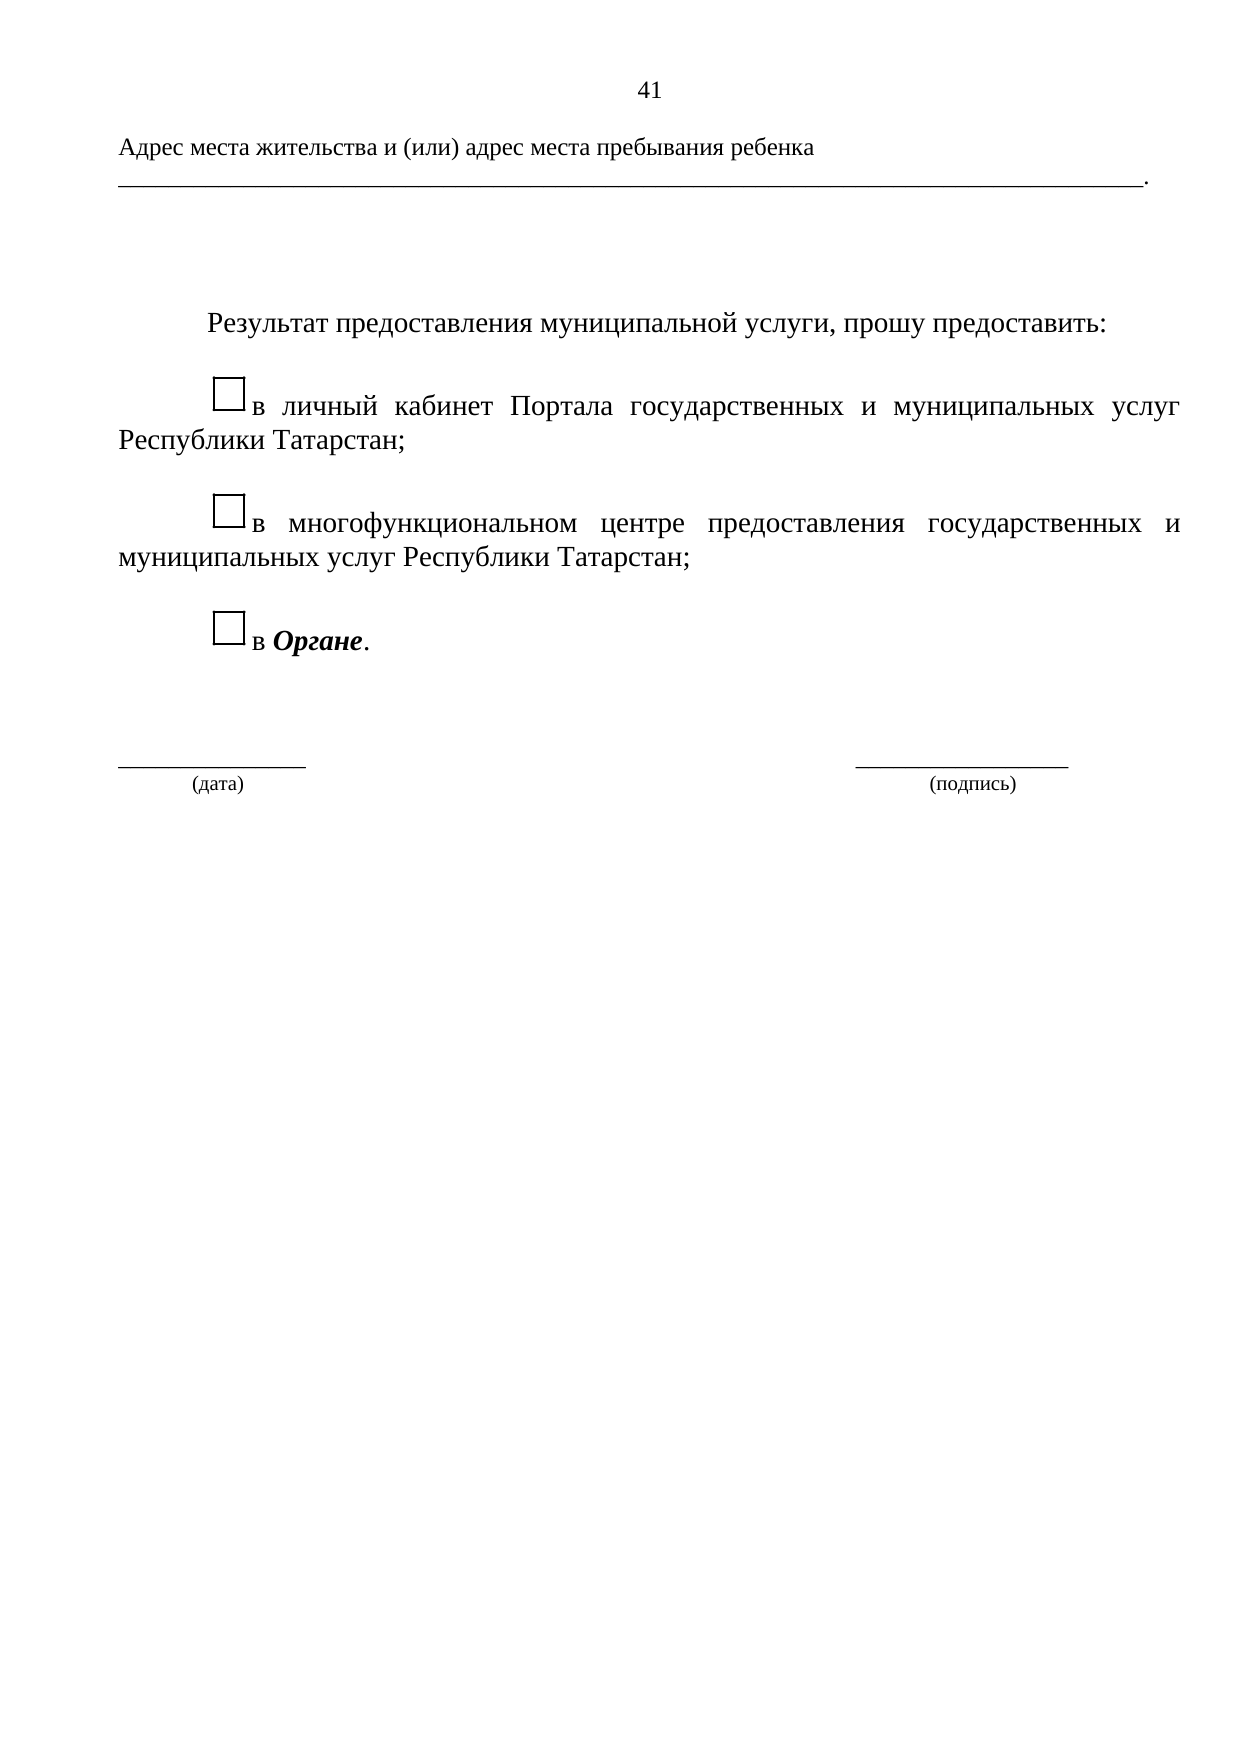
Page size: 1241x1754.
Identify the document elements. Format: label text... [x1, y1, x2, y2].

text в многофункциональном центре предоставления государственных и муниципальных услуг Республики Татарстан; [118, 489, 1181, 573]
text _______________ _________________ [118, 742, 1181, 771]
text __________________________________________________________________________________. [118, 161, 1181, 190]
text в личный кабинет Портала государственных и муниципальных услуг Республики Татарстан; [118, 372, 1181, 456]
text (дата) (подпись) [118, 771, 1181, 795]
text в Органе. [118, 606, 1181, 656]
text Адрес места жительства и (или) адрес места пребывания ребенка [118, 132, 1181, 161]
text Результат предоставления муниципальной услуги, прошу предоставить: [118, 305, 1181, 338]
